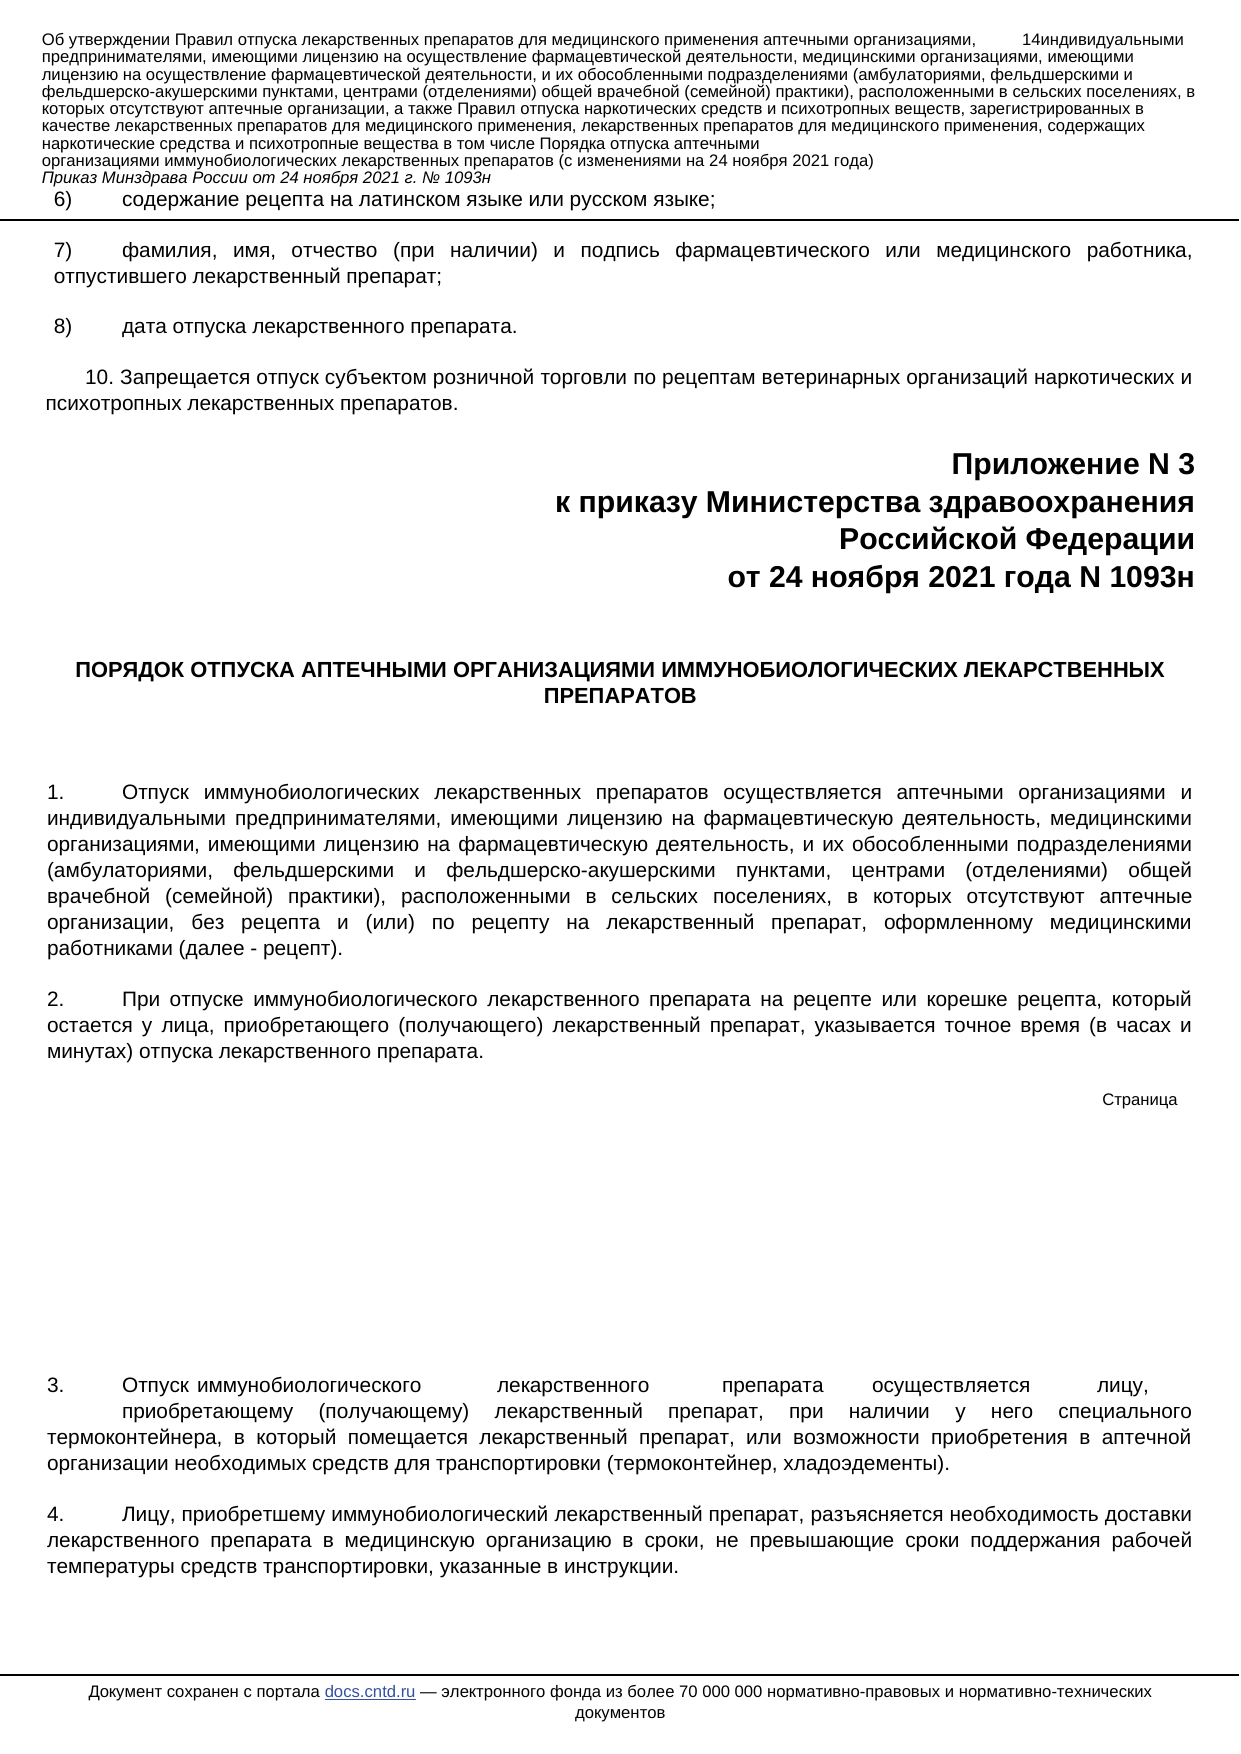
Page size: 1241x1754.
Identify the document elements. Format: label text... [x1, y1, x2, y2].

list дата отпуска лекарственного препарата. [54, 314, 1193, 338]
list содержание рецепта на латинском языке или русском языке; [54, 187, 1193, 211]
text Российской Федерации [47, 521, 1195, 556]
list Отпуск иммунобиологического лекарственного препарата осуществляется лицу, приобретающему (получающему) лекарственный препарат, при наличии у него специального термоконтейнера, в который помещается лекарственный препарат, или возможности приобретения в аптечной организации необходимых средств для транспортировки (термоконтейнер, хладоэдементы). [47, 1373, 1193, 1475]
text от 24 ноября 2021 года N 1093н [47, 559, 1195, 594]
text Приложение N 3 [47, 446, 1195, 481]
list Лицу, приобретшему иммунобиологический лекарственный препарат, разъясняется необходимость доставки лекарственного препарата в медицинскую организацию в сроки, не превышающие сроки поддержания рабочей температуры средств транспортировки, указанные в инструкции. [47, 1501, 1193, 1577]
text Страница [47, 1089, 1177, 1109]
list Отпуск иммунобиологических лекарственных препаратов осуществляется аптечными организациями и индивидуальными предпринимателями, имеющими лицензию на фармацевтическую деятельность, медицинскими организациями, имеющими лицензию на фармацевтическую деятельность, и их обособленными подразделениями (амбулаториями, фельдшерскими и фельдшерско-акушерскими пунктами, центрами (отделениями) общей врачебной (семейной) практики), расположенными в сельских поселениях, в которых отсутствуют аптечные организации, без рецепта и (или) по рецепту на лекарственный препарат, оформленному медицинскими работниками (далее - рецепт). [47, 780, 1193, 960]
subtitle ПОРЯДОК ОТПУСКА АПТЕЧНЫМИ ОРГАНИЗАЦИЯМИ ИММУНОБИОЛОГИЧЕСКИХ ЛЕКАРСТВЕННЫХ ПРЕПАРАТОВ [47, 657, 1193, 708]
list фамилия, имя, отчество (при наличии) и подпись фармацевтического или медицинского работника, отпустившего лекарственный препарат; [54, 238, 1193, 288]
text к приказу Министерства здравоохранения [47, 484, 1195, 519]
text 10. Запрещается отпуск субъектом розничной торговли по рецептам ветеринарных организаций наркотических и психотропных лекарственных препаратов. [45, 365, 1193, 415]
list При отпуске иммунобиологического лекарственного препарата на рецепте или корешке рецепта, который остается у лица, приобретающего (получающего) лекарственный препарат, указывается точное время (в часах и минутах) отпуска лекарственного препарата. [47, 987, 1193, 1063]
